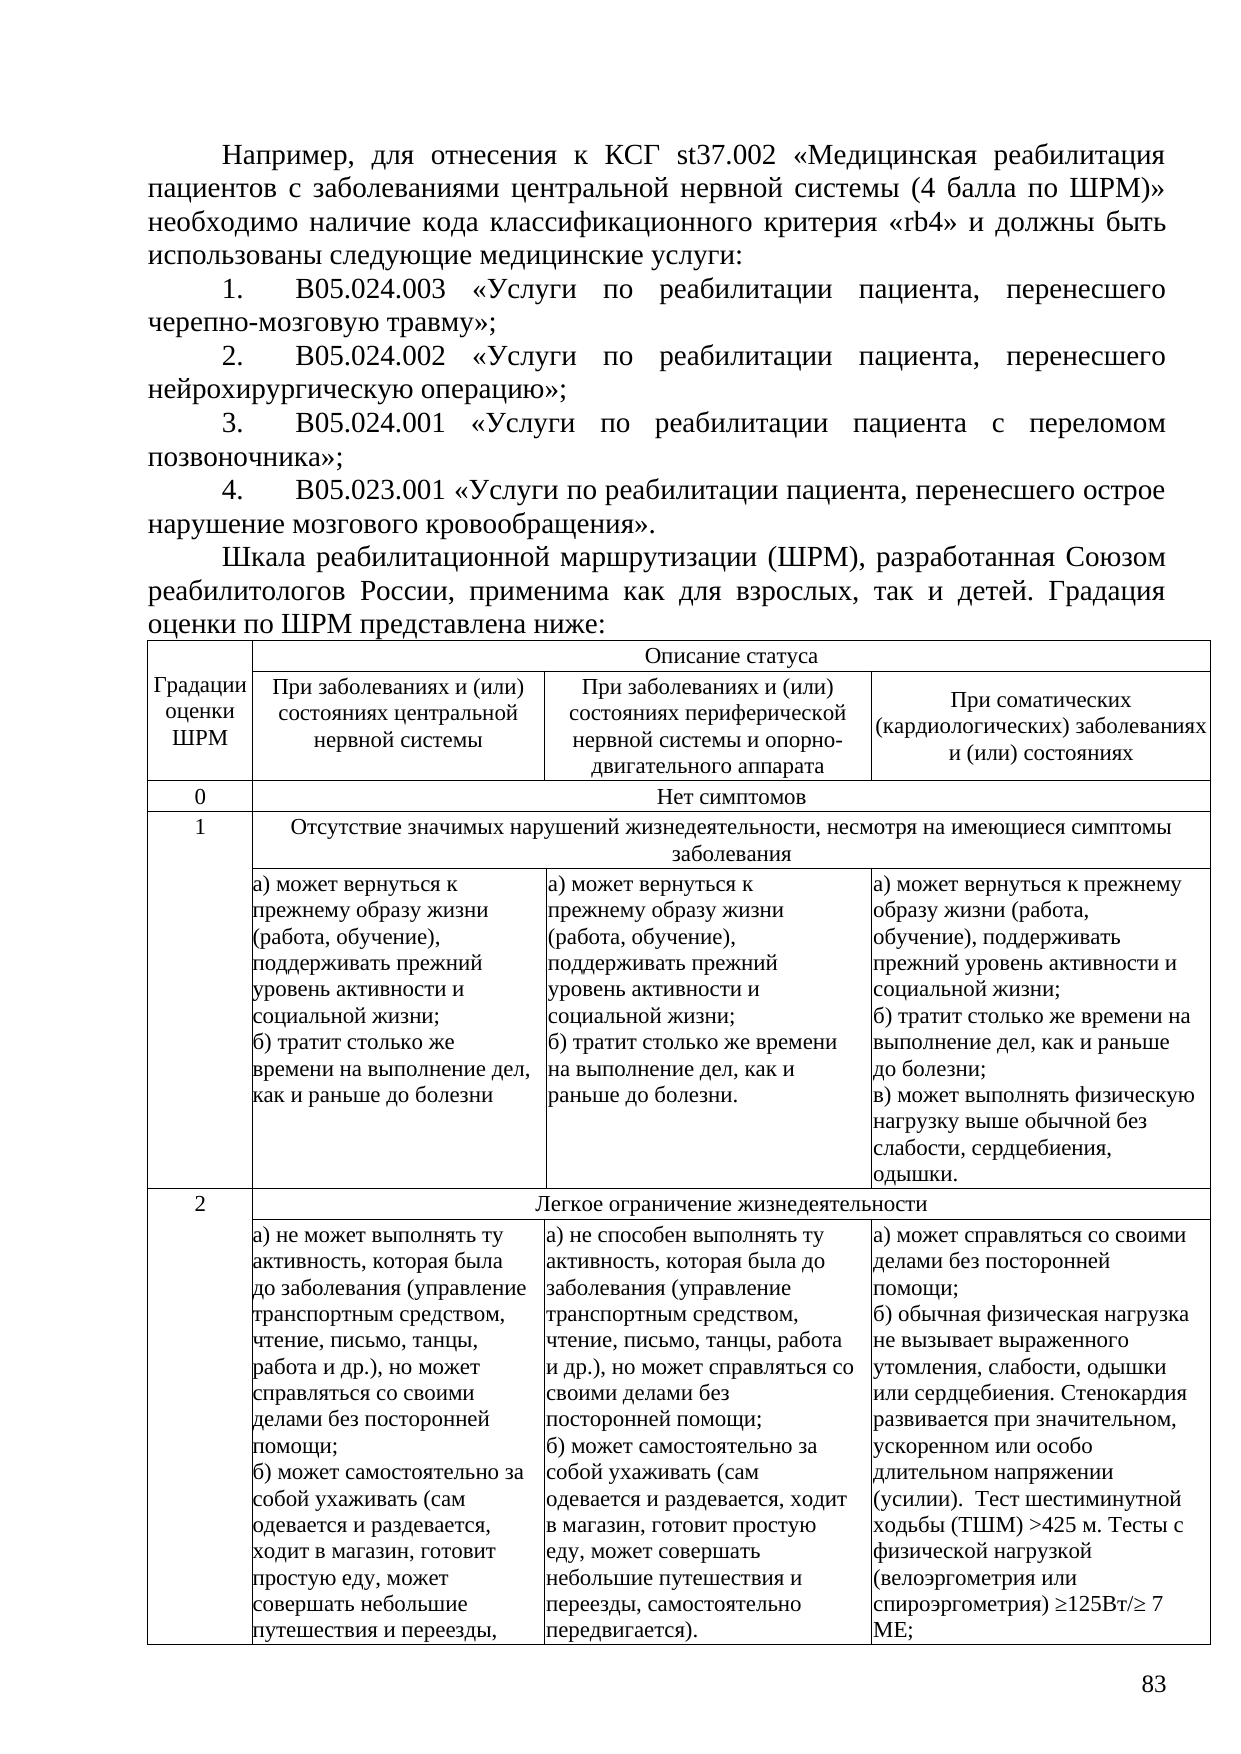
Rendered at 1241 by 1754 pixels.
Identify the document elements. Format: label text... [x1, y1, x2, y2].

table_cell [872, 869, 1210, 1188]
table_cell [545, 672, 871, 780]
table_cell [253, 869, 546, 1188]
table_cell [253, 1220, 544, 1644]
list B05.023.001 «Услуги по реабилитации пациента, перенесшего острое нарушение мозгового кровообращения». [148, 472, 1166, 539]
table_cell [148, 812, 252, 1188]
list B05.024.003 «Услуги по реабилитации пациента, перенесшего черепно-мозговую травму»; [148, 271, 1166, 338]
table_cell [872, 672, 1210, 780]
list B05.024.002 «Услуги по реабилитации пациента, перенесшего нейрохирургическую операцию»; [148, 338, 1166, 405]
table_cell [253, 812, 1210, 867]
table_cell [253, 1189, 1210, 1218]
text Например, для отнесения к КСГ st37.002 «Медицинская реабилитация пациентов с заболеваниями центральной нервной системы (4 балла по ШРМ)» необходимо наличие кода классификационного критерия «rb4» и должны быть использованы следующие медицинские услуги: [148, 137, 1166, 271]
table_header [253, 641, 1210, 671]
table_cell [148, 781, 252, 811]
text Шкала реабилитационной маршрутизации (ШРМ), разработанная Союзом реабилитологов России, применима как для взрослых, так и детей. Градация оценки по ШРМ представлена ниже: [148, 539, 1166, 640]
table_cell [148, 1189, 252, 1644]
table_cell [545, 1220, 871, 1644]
list B05.024.001 «Услуги по реабилитации пациента с переломом позвоночника»; [148, 405, 1166, 472]
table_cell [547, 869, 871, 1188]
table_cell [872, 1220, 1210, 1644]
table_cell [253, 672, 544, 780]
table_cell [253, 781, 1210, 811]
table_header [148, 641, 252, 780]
